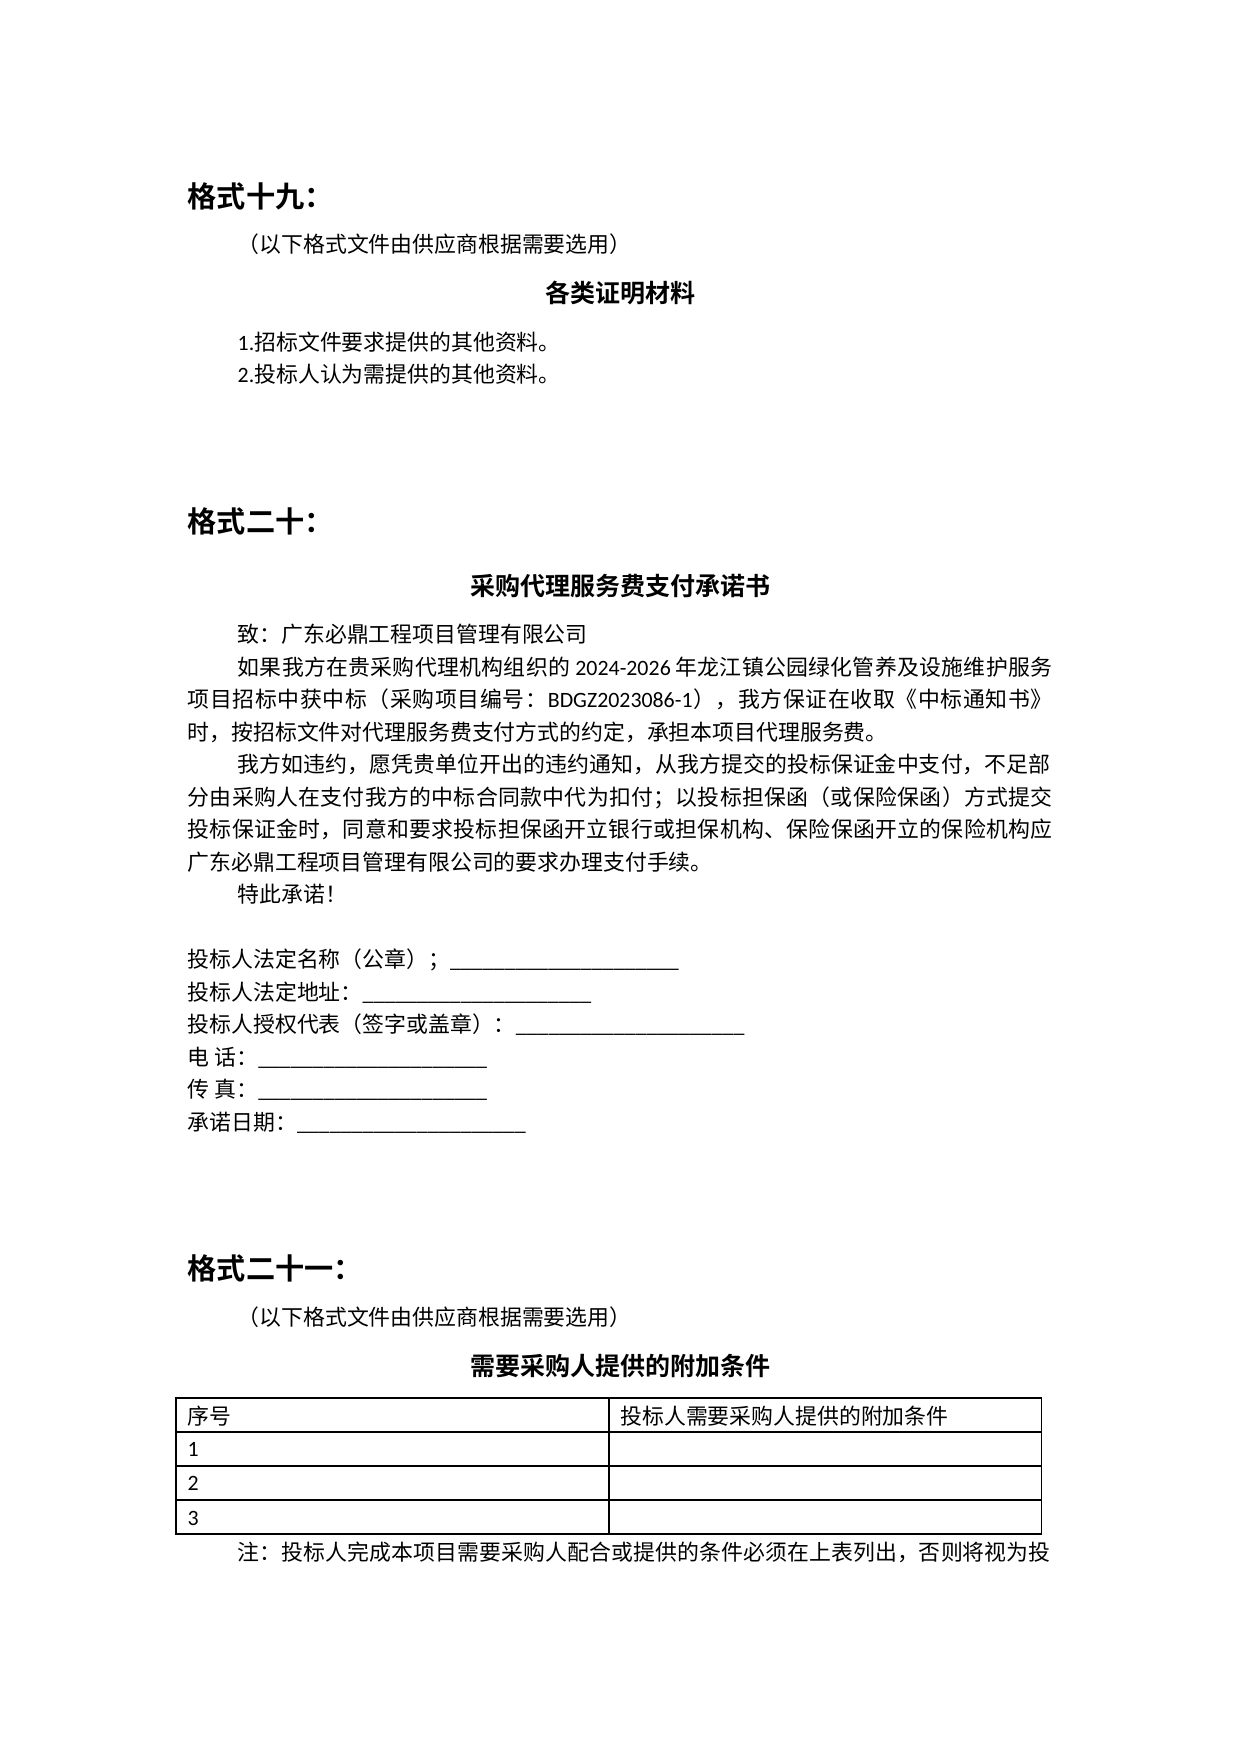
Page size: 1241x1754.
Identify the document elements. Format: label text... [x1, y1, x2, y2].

text 格式十九： [187, 162, 1053, 227]
table_cell [610, 1467, 1041, 1499]
table_cell [610, 1433, 1041, 1465]
text 采购代理服务费支付承诺书 [187, 552, 1053, 617]
table_cell [610, 1501, 1041, 1533]
text 投标人法定地址：_____________________ [187, 974, 1053, 1007]
text 投标人授权代表（签字或盖章）：_____________________ [187, 1007, 1053, 1039]
text 各类证明材料 [187, 259, 1053, 324]
text 我方如违约，愿凭贵单位开出的违约通知，从我方提交的投标保证金中支付，不足部分由采购人在支付我方的中标合同款中代为扣付；以投标担保函（或保险保函）方式提交投标保证金时，同意和要求投标担保函开立银行或担保机构、保险保函开立的保险机构应广东必鼎工程项目管理有限公司的要求办理支付手续。 [187, 747, 1053, 877]
text 需要采购人提供的附加条件 [187, 1332, 1053, 1397]
text 格式二十： [187, 487, 1053, 552]
table_header 序号 [177, 1399, 608, 1431]
text 投标人法定名称（公章）；_____________________ [187, 942, 1053, 974]
text 电 话：_____________________ [187, 1039, 1053, 1072]
text 致：广东必鼎工程项目管理有限公司 [187, 617, 1053, 649]
text 传 真：_____________________ [187, 1072, 1053, 1104]
text 特此承诺！ [187, 877, 1053, 909]
text 1.招标文件要求提供的其他资料。 [187, 324, 1053, 357]
text 承诺日期：_____________________ [187, 1104, 1053, 1137]
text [187, 1535, 1053, 1567]
text 格式二十一： [187, 1234, 1053, 1299]
table_cell 1 [177, 1433, 608, 1465]
table_cell 3 [177, 1501, 608, 1533]
text 2.投标人认为需提供的其他资料。 [187, 357, 1053, 389]
table_cell 2 [177, 1467, 608, 1499]
text （以下格式文件由供应商根据需要选用） [187, 1299, 1053, 1332]
text 如果我方在贵采购代理机构组织的2024-2026年龙江镇公园绿化管养及设施维护服务项目招标中获中标（采购项目编号：BDGZ2023086-1），我方保证在收取《中标通知书》时，按招标文件对代理服务费支付方式的约定，承担本项目代理服务费。 [187, 649, 1053, 747]
text （以下格式文件由供应商根据需要选用） [187, 227, 1053, 259]
table_header 投标人需要采购人提供的附加条件 [610, 1399, 1041, 1431]
